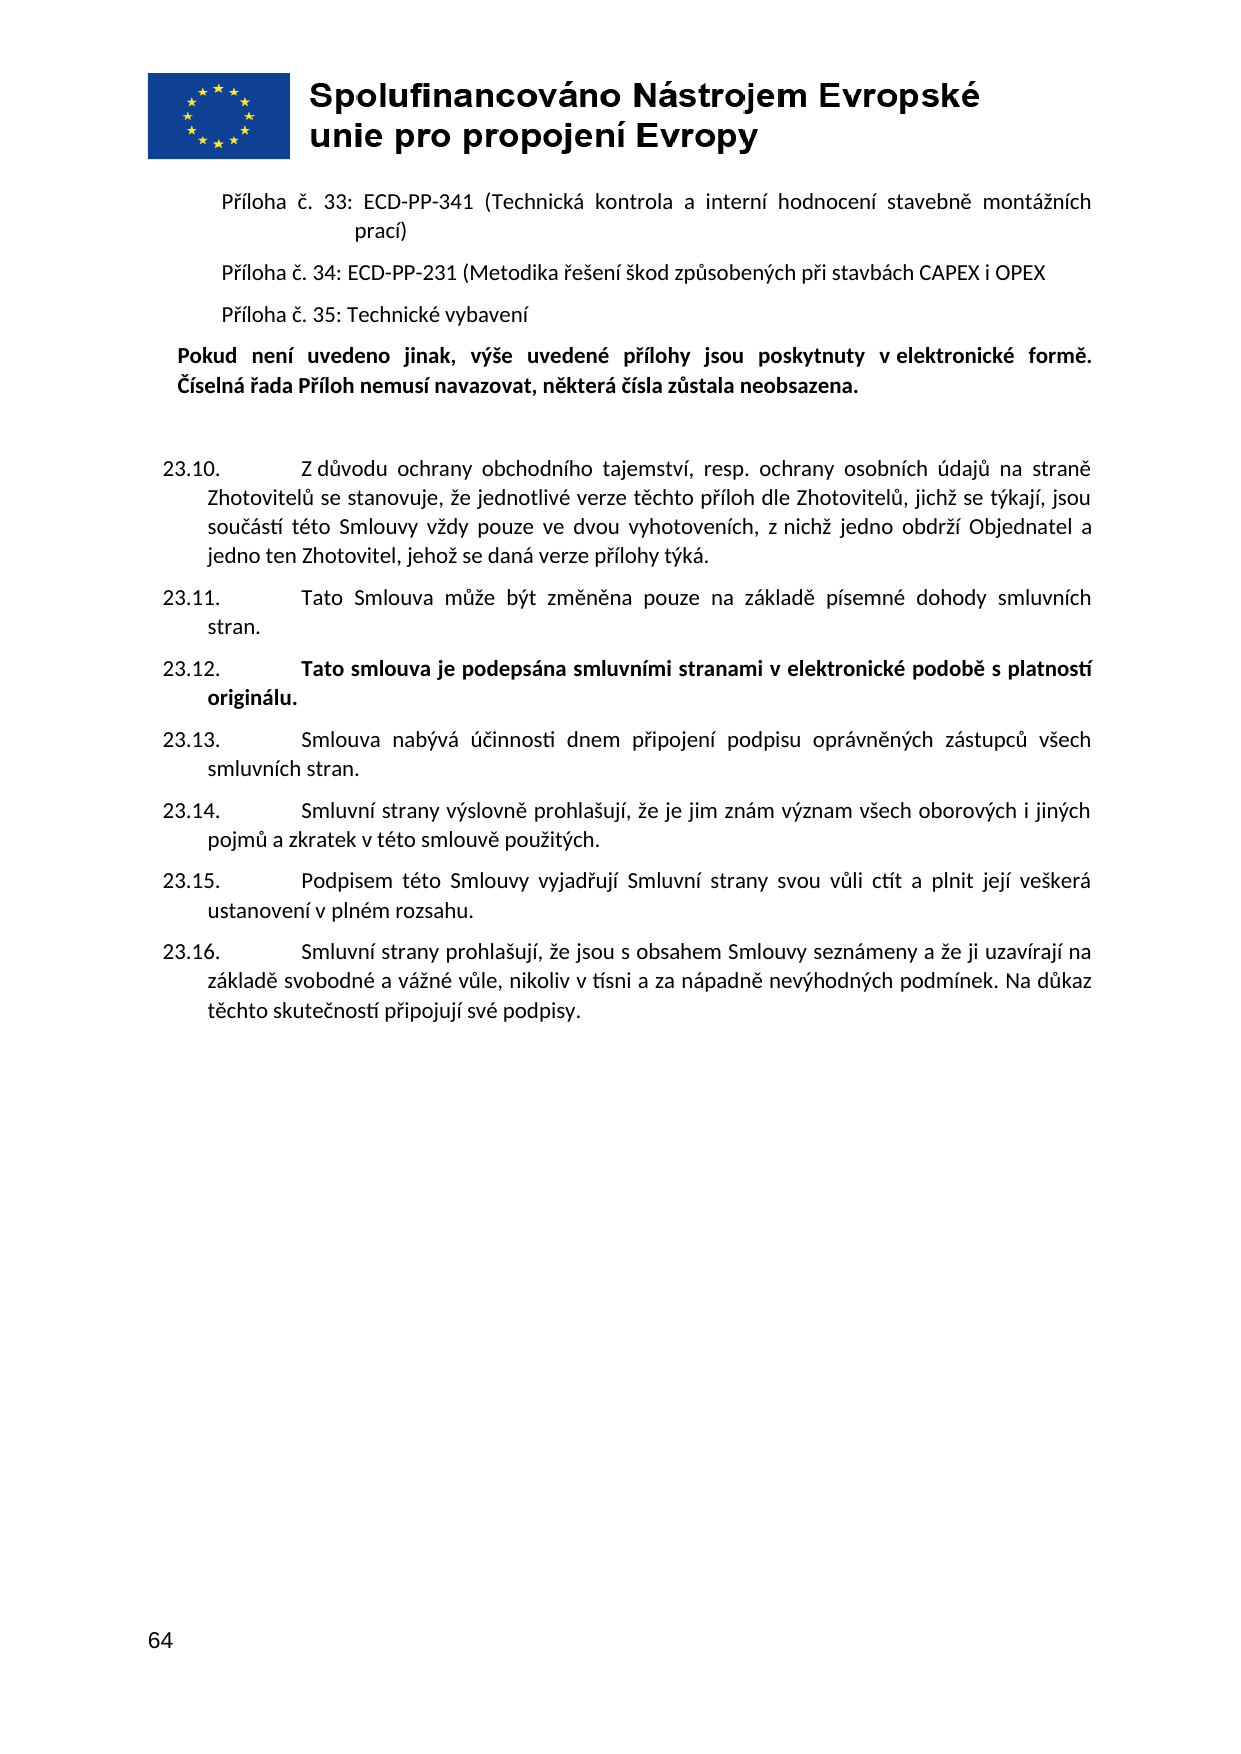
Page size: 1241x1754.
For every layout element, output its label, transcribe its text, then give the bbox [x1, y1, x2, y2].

list Tato Smlouva může být změněna pouze na základě písemné dohody smluvních stran. [162, 582, 1093, 641]
list Smluvní strany prohlašují, že jsou s obsahem Smlouvy seznámeny a že ji uzavírají na základě svobodné a vážné vůle, nikoliv v tísni a za nápadně nevýhodných podmínek. Na důkaz těchto skutečností připojují své podpisy. [162, 936, 1093, 1024]
text Příloha č. 34: ECD-PP-231 (Metodika řešení škod způsobených při stavbách CAPEX i OPEX [221, 257, 1093, 286]
list Smluvní strany výslovně prohlašují, že je jim znám význam všech oborových i jiných pojmů a zkratek v této smlouvě použitých. [162, 795, 1093, 853]
list Smlouva nabývá účinnosti dnem připojení podpisu oprávněných zástupců všech smluvních stran. [162, 724, 1093, 782]
list Podpisem této Smlouvy vyjadřují Smluvní strany svou vůli ctít a plnit její veškerá ustanovení v plném rozsahu. [162, 866, 1093, 924]
text Příloha č. 35: Technické vybavení [221, 299, 1093, 328]
list Tato smlouva je podepsána smluvními stranami v elektronické podobě s platností originálu. [162, 653, 1093, 711]
text Příloha č. 33: ECD-PP-341 (Technická kontrola a interní hodnocení stavebně montážních prací) [221, 186, 1093, 245]
picture [147, 73, 991, 160]
text Pokud není uvedeno jinak, výše uvedené přílohy jsou poskytnuty v elektronické formě. Číselná řada Příloh nemusí navazovat, některá čísla zůstala neobsazena. [177, 341, 1093, 399]
list Z důvodu ochrany obchodního tajemství, resp. ochrany osobních údajů na straně Zhotovitelů se stanovuje, že jednotlivé verze těchto příloh dle Zhotovitelů, jichž se týkají, jsou součástí této Smlouvy vždy pouze ve dvou vyhotoveních, z nichž jedno obdrží Objednatel a jedno ten Zhotovitel, jehož se daná verze přílohy týká. [162, 453, 1093, 570]
